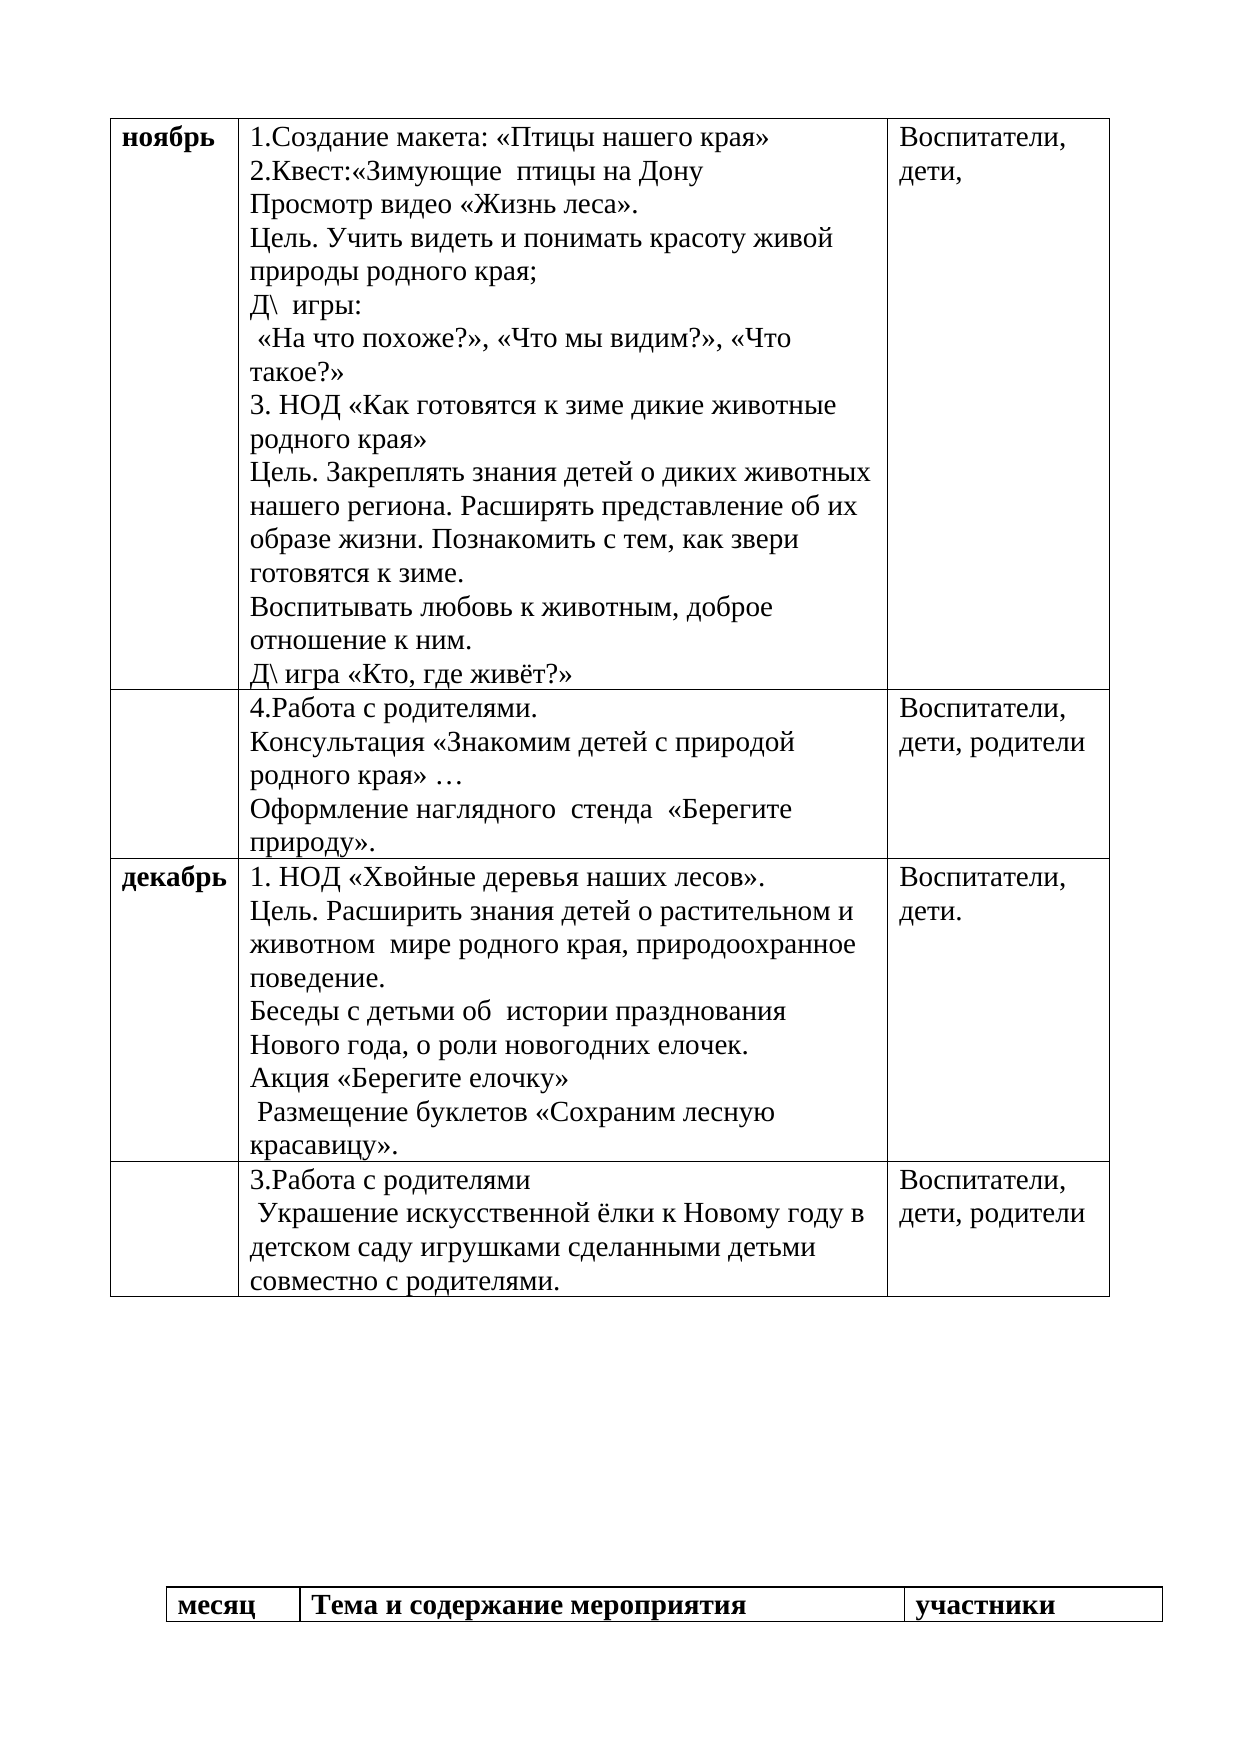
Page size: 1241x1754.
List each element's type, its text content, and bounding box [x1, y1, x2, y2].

table_cell декабрь [111, 859, 238, 1161]
table_cell Воспитатели, дети, родители [888, 690, 1109, 858]
table_header участники [905, 1588, 1162, 1621]
table_header месяц [167, 1588, 299, 1621]
table_cell 1. НОД «Хвойные деревья наших лесов». Цель. Расширить знания детей о растительном и животном мире родного края, природоохранное поведение. Беседы с детьми об истории празднования Нового года, о роли новогодних елочек. Акция «Берегите елочку» Размещение буклетов «Сохраним лесную красавицу». [239, 859, 887, 1161]
table_cell Воспитатели, дети, родители [888, 1162, 1109, 1296]
table_cell 3.Работа с родителями Украшение искусственной ёлки к Новому году в детском саду игрушками сделанными детьми совместно с родителями. [239, 1162, 887, 1296]
table_cell [111, 690, 238, 858]
table_header Тема и содержание мероприятия [301, 1588, 904, 1621]
table_cell Воспитатели, дети, [888, 119, 1109, 689]
table_cell 4.Работа с родителями. Консультация «Знакомим детей с природой родного края» … Оформление наглядного стенда «Берегите природу». [239, 690, 887, 858]
table_cell [111, 1162, 238, 1296]
table_cell ноябрь [111, 119, 238, 689]
table_cell 1.Создание макета: «Птицы нашего края» 2.Квест:«Зимующие птицы на Дону Просмотр видео «Жизнь леса». Цель. Учить видеть и понимать красоту живой природы родного края; Д\ игры: «На что похоже?», «Что мы видим?», «Что такое?» 3. НОД «Как готовятся к зиме дикие животные родного края» Цель. Закреплять знания детей о диких животных нашего региона. Расширять представление об их образе жизни. Познакомить с тем, как звери готовятся к зиме. Воспитывать любовь к животным, доброе отношение к ним. Д\ игра «Кто, где живёт?» [239, 119, 887, 689]
table_cell Воспитатели, дети. [888, 859, 1109, 1161]
